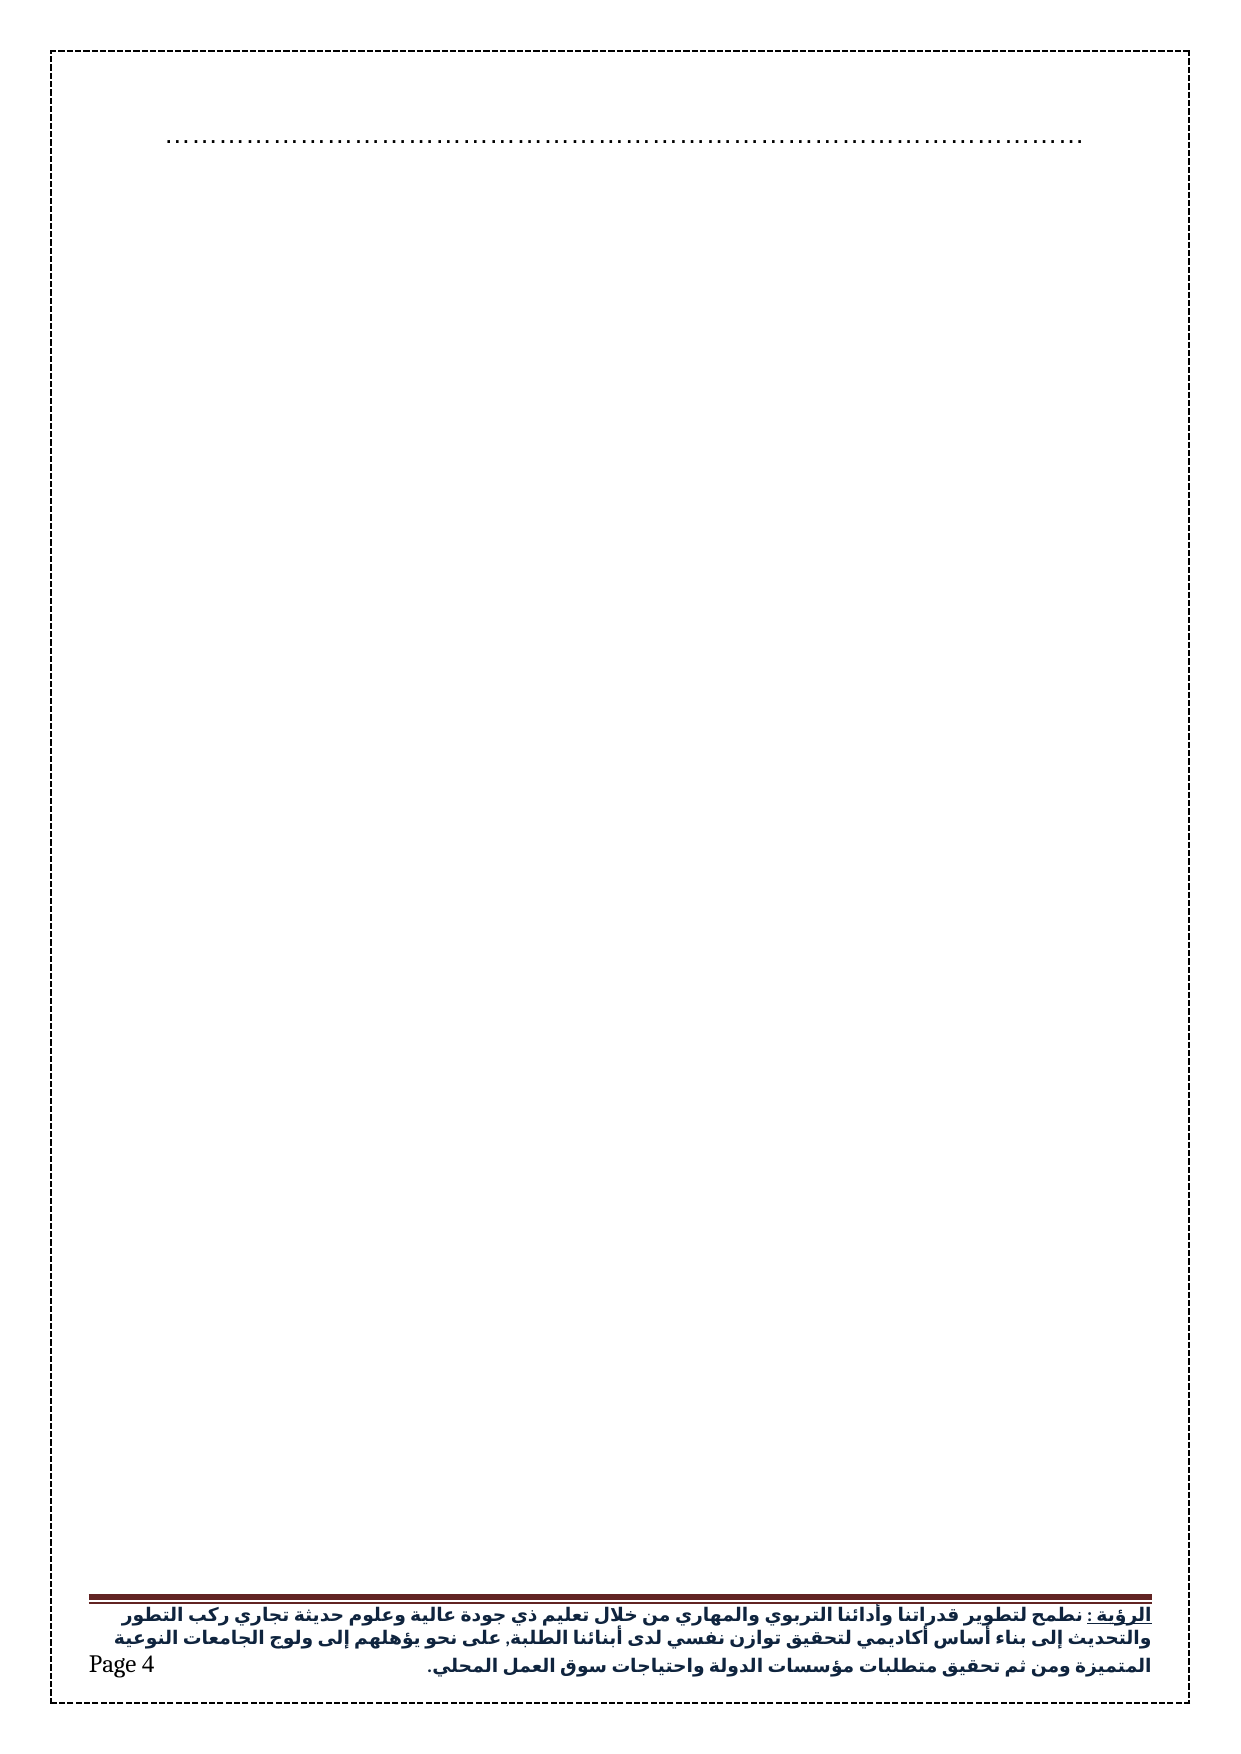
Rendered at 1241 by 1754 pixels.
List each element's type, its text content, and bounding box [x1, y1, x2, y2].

text ………………………………………………………………………………………… [164, 118, 1152, 149]
